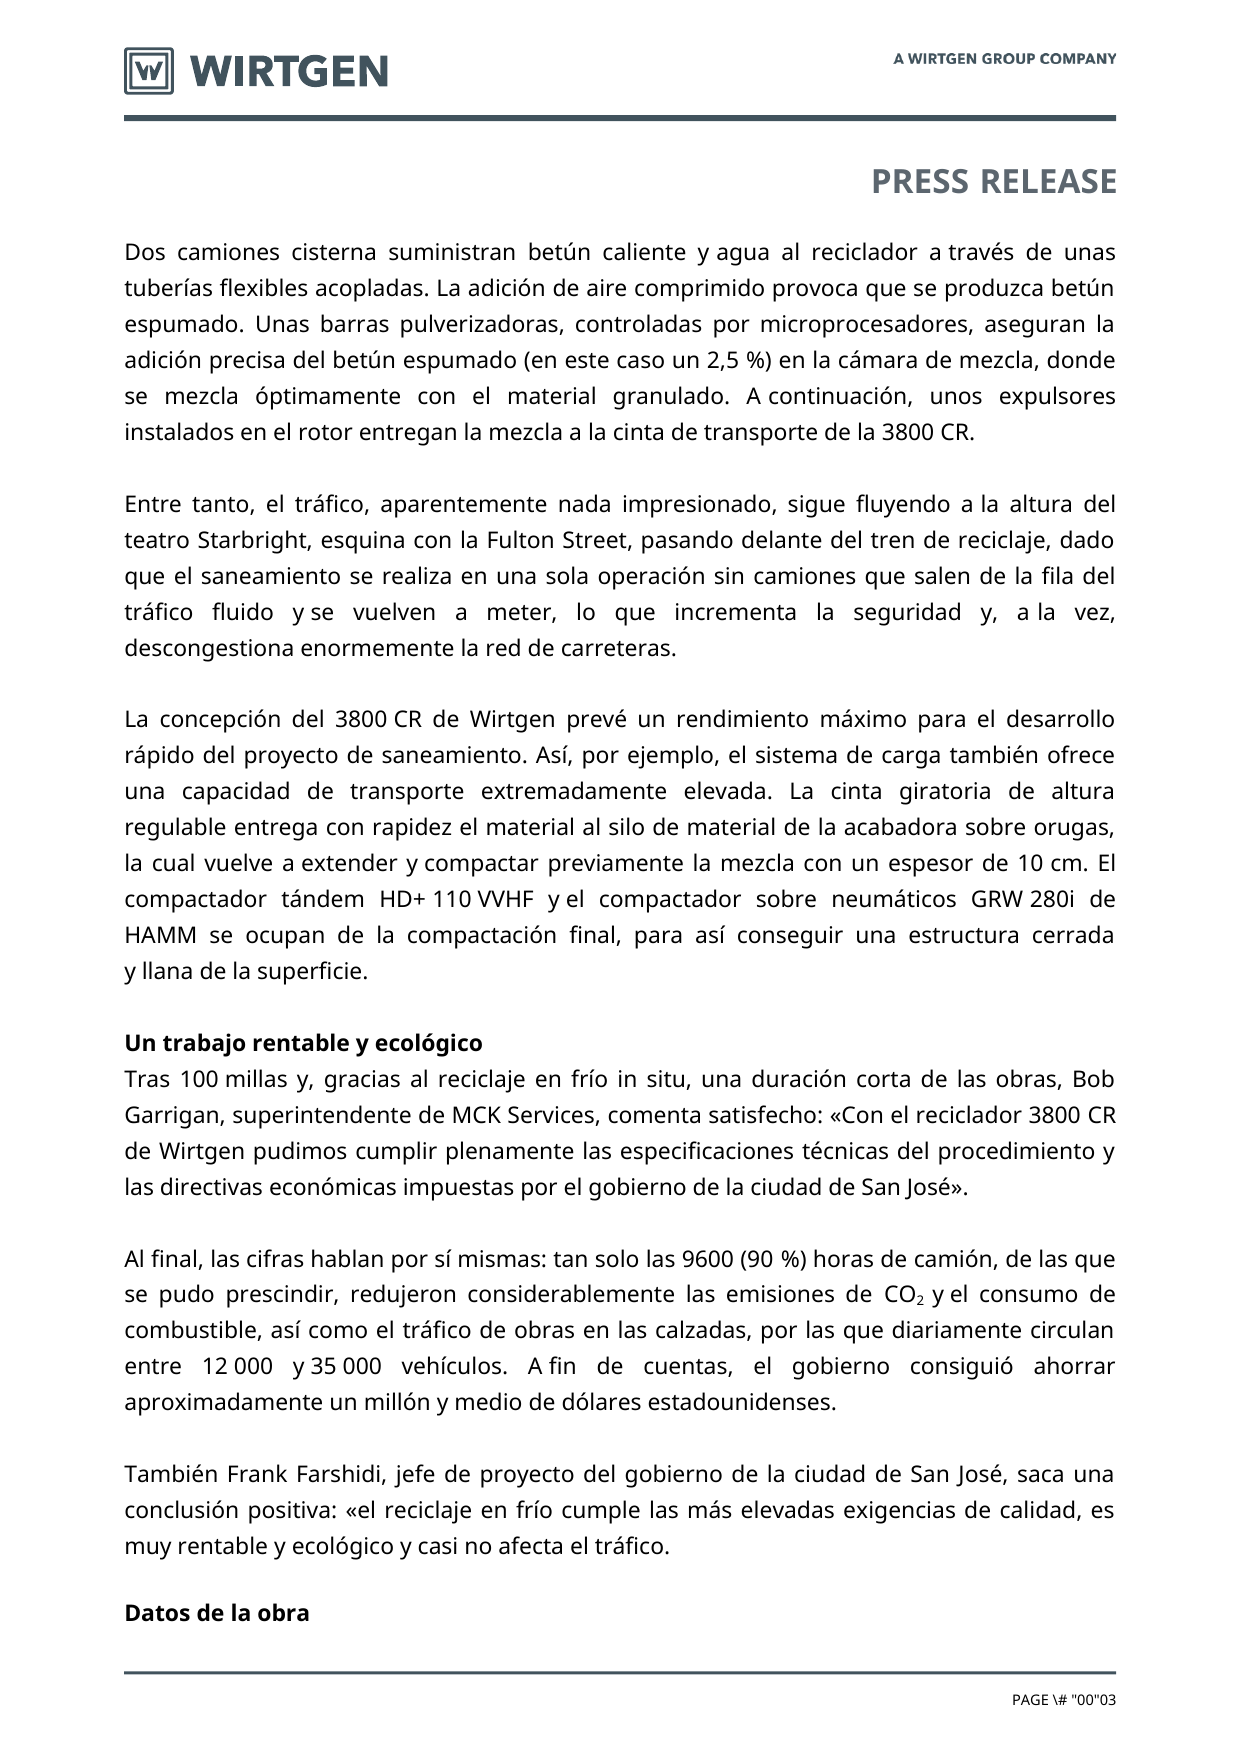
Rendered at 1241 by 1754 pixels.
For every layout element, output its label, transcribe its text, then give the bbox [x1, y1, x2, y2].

text Un trabajo rentable y ecológico [124, 1027, 1116, 1058]
text Al final, las cifras hablan por sí mismas: tan solo las 9600 (90 %) horas de camión, de las que se pudo prescindir, redujeron considerablemente las emisiones de CO2 y el consumo de combustible, así como el tráfico de obras en las calzadas, por las que diariamente circulan entre 12 000 y 35 000 vehículos. A fin de cuentas, el gobierno consiguió ahorrar aproximadamente un millón y medio de dólares estadounidenses. [124, 1242, 1116, 1417]
text También Frank Farshidi, jefe de proyecto del gobierno de la ciudad de San José, saca una conclusión positiva: «el reciclaje en frío cumple las más elevadas exigencias de calidad, es muy rentable y ecológico y casi no afecta el tráfico. [124, 1458, 1116, 1561]
text Datos de la obra [124, 1597, 1116, 1628]
text La concepción del 3800 CR de Wirtgen prevé un rendimiento máximo para el desarrollo rápido del proyecto de saneamiento. Así, por ejemplo, el sistema de carga también ofrece una capacidad de transporte extremadamente elevada. La cinta giratoria de altura regulable entrega con rapidez el material al silo de material de la acabadora sobre orugas, la cual vuelve a extender y compactar previamente la mezcla con un espesor de 10 cm. El compactador tándem HD+ 110 VVHF y el compactador sobre neumáticos GRW 280i de HAMM se ocupan de la compactación final, para así conseguir una estructura cerrada y llana de la superficie. [124, 703, 1116, 986]
text Entre tanto, el tráfico, aparentemente nada impresionado, sigue fluyendo a la altura del teatro Starbright, esquina con la Fulton Street, pasando delante del tren de reciclaje, dado que el saneamiento se realiza en una sola operación sin camiones que salen de la fila del tráfico fluido y se vuelven a meter, lo que incrementa la seguridad y, a la vez, descongestiona enormemente la red de carreteras. [124, 488, 1116, 663]
text Dos camiones cisterna suministran betún caliente y agua al reciclador a través de unas tuberías flexibles acopladas. La adición de aire comprimido provoca que se produzca betún espumado. Unas barras pulverizadoras, controladas por microprocesadores, aseguran la adición precisa del betún espumado (en este caso un 2,5 %) en la cámara de mezcla, donde se mezcla óptimamente con el material granulado. A continuación, unos expulsores instalados en el rotor entregan la mezcla a la cinta de transporte de la 3800 CR. [124, 236, 1116, 447]
picture [893, 53, 1117, 64]
text Tras 100 millas y, gracias al reciclaje en frío in situ, una duración corta de las obras, Bob Garrigan, superintendente de MCK Services, comenta satisfecho: «Con el reciclador 3800 CR de Wirtgen pudimos cumplir plenamente las especificaciones técnicas del procedimiento y las directivas económicas impuestas por el gobierno de la ciudad de San José». [124, 1063, 1116, 1202]
